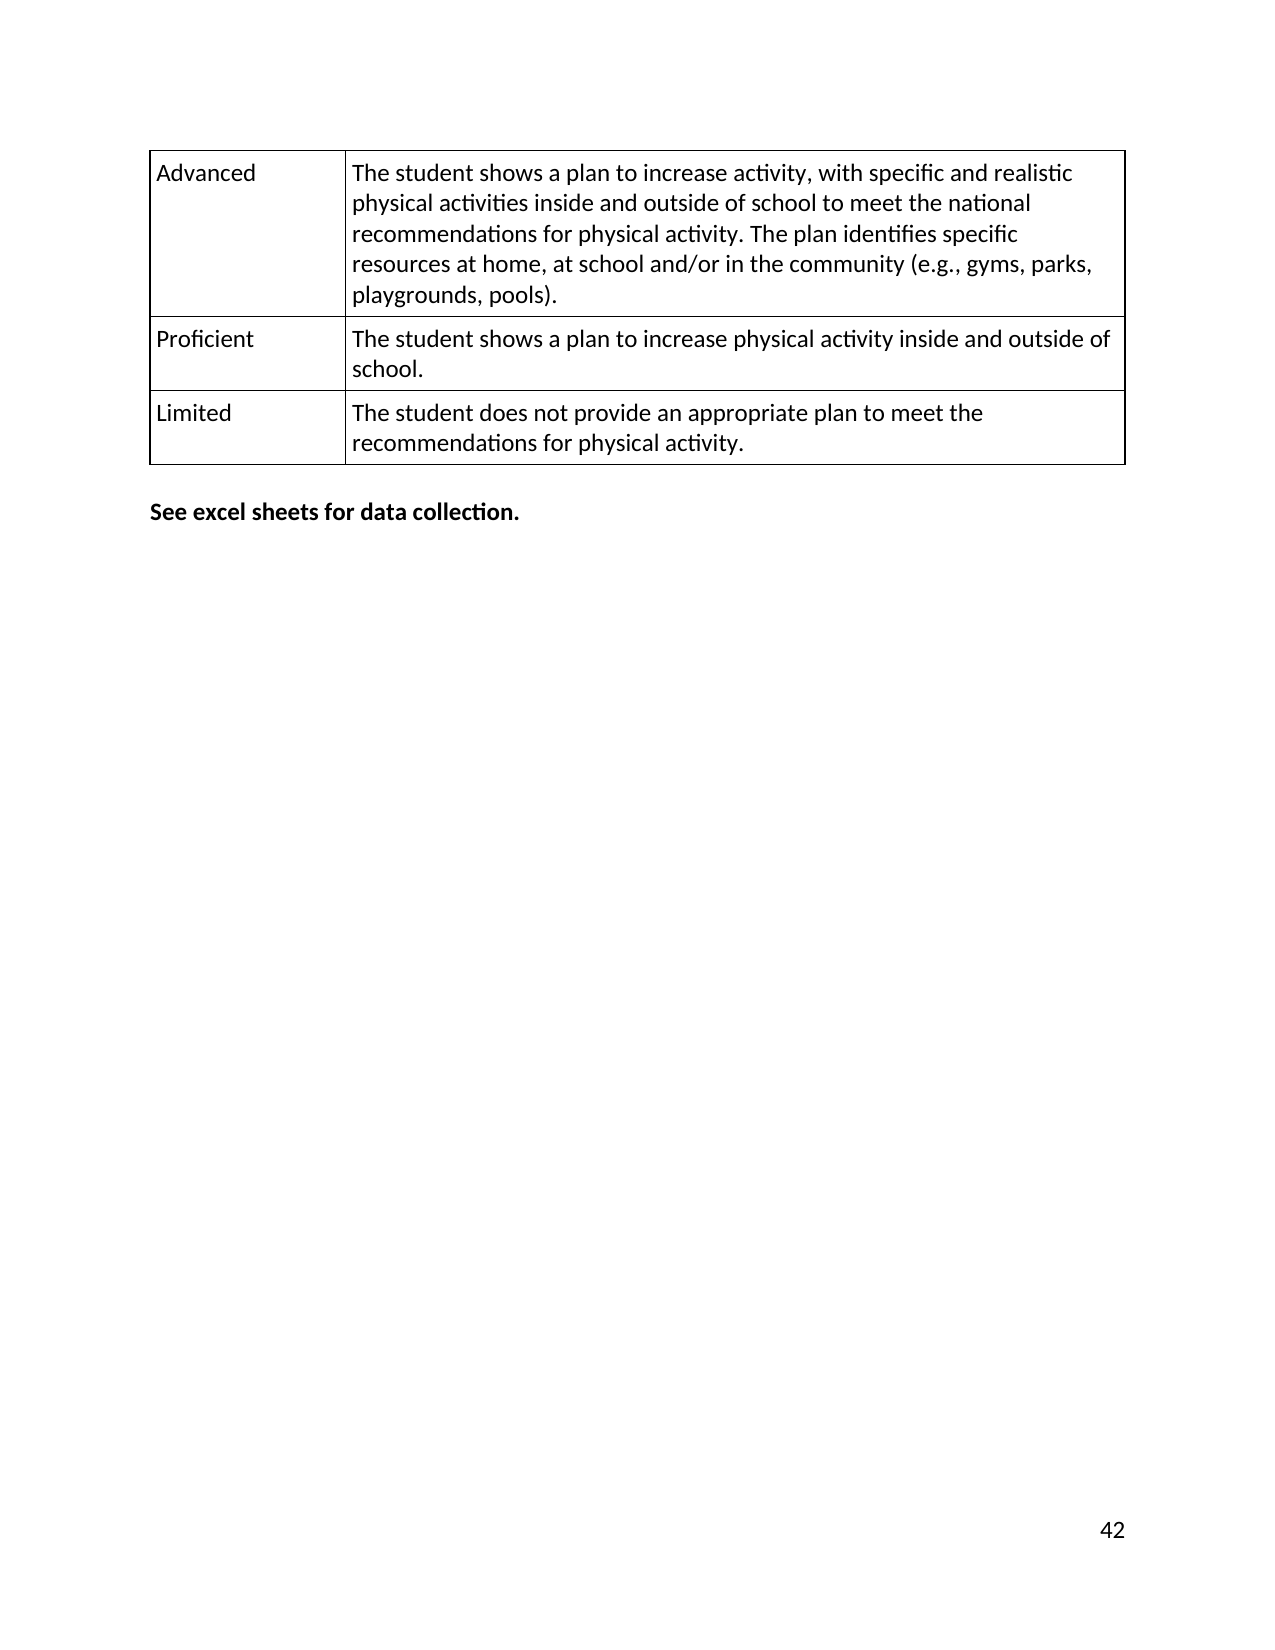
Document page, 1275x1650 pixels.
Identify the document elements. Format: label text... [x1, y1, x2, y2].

table_cell The student does not provide an appropriate plan to meet the recommendations for physical activity. [346, 391, 1124, 464]
table_cell The student shows a plan to increase physical activity inside and outside of school. [346, 317, 1124, 390]
table_cell Limited [151, 391, 345, 464]
text See excel sheets for data collection. [150, 496, 1125, 526]
table_cell Proficient [151, 317, 345, 390]
table_cell Advanced [151, 151, 345, 316]
table_cell The student shows a plan to increase activity, with specific and realistic physical activities inside and outside of school to meet the national recommendations for physical activity. The plan identifies specific resources at home, at school and/or in the community (e.g., gyms, parks, playgrounds, pools). [346, 151, 1124, 316]
